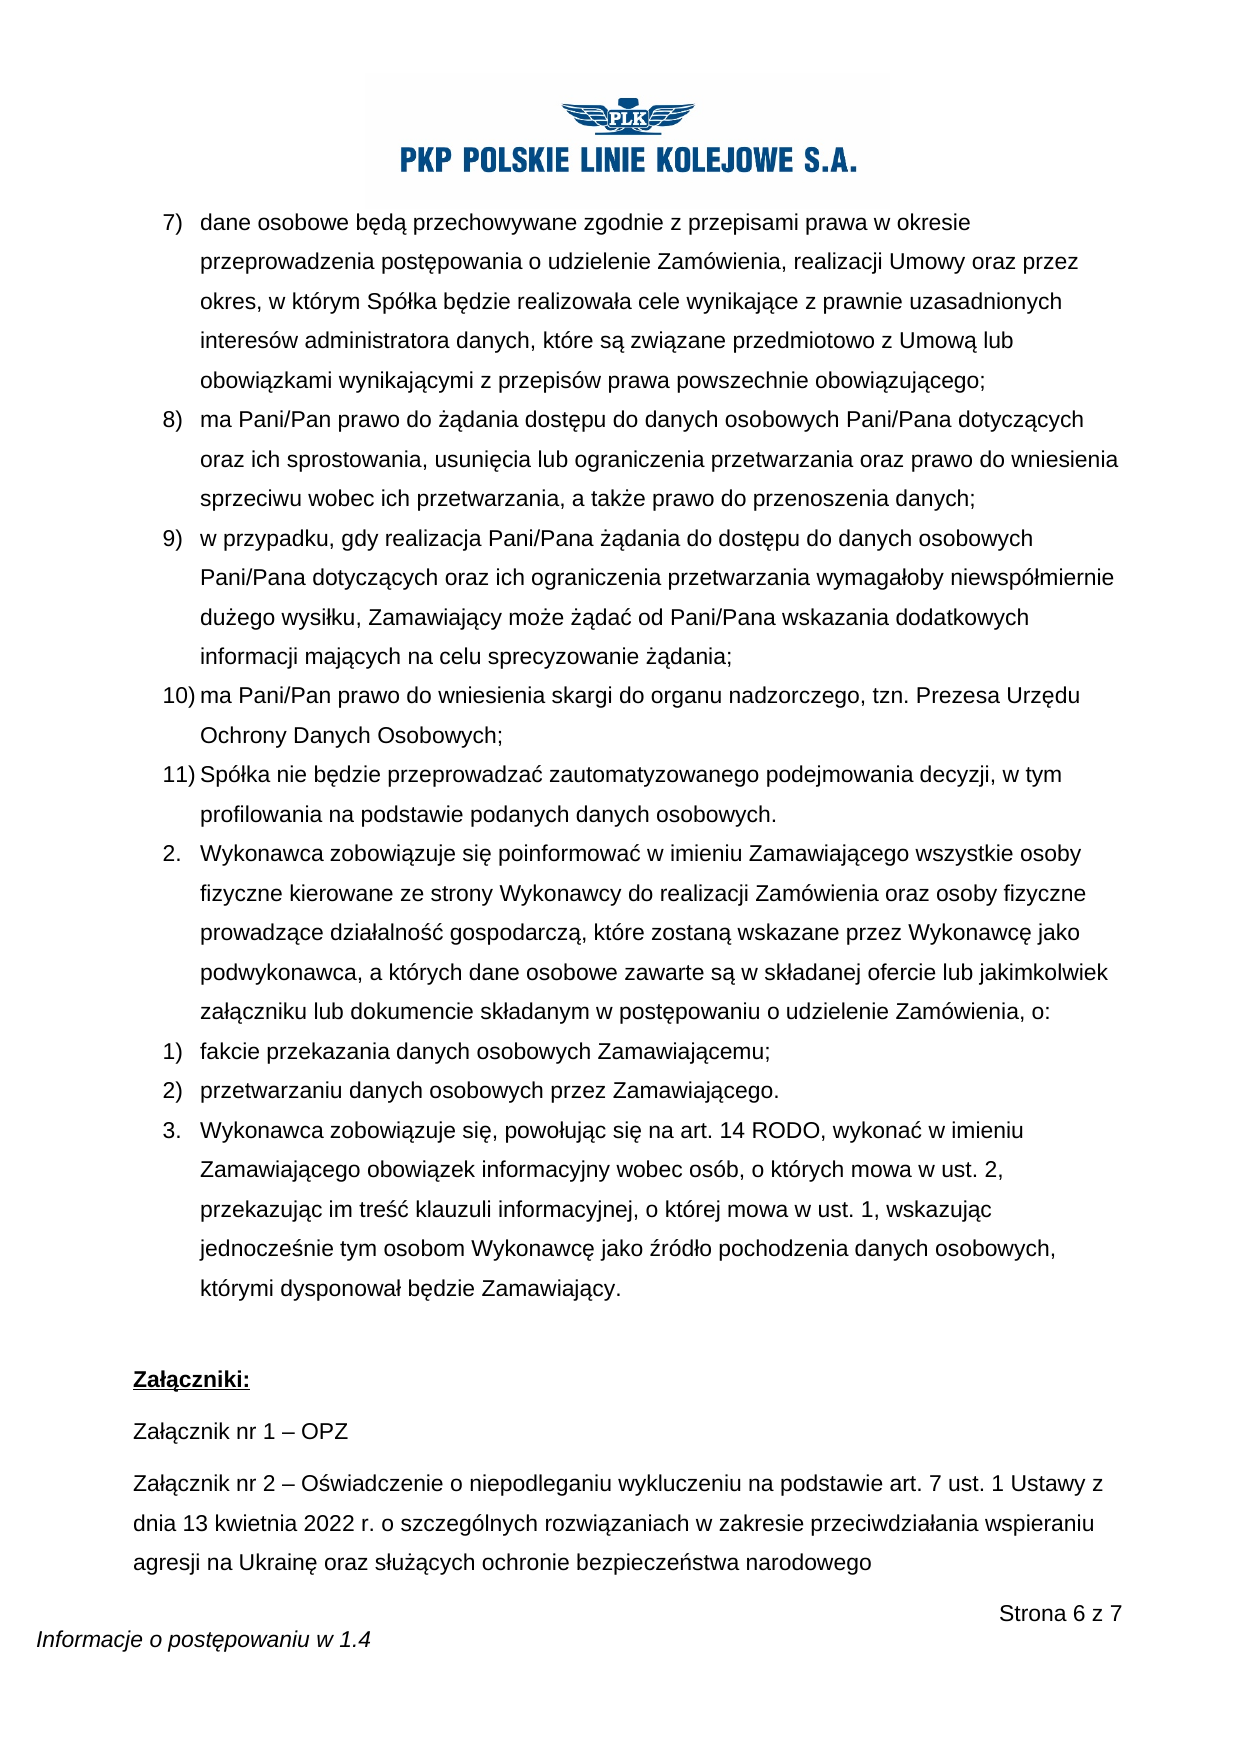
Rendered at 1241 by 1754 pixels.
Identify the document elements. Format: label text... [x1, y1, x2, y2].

list ma Pani/Pan prawo do żądania dostępu do danych osobowych Pani/Pana dotyczących oraz ich sprostowania, usunięcia lub ograniczenia przetwarzania oraz prawo do wniesienia sprzeciwu wobec ich przetwarzania, a także prawo do przenoszenia danych; [162, 406, 1122, 511]
list Wykonawca zobowiązuje się poinformować w imieniu Zamawiającego wszystkie osoby fizyczne kierowane ze strony Wykonawcy do realizacji Zamówienia oraz osoby fizyczne prowadzące działalność gospodarczą, które zostaną wskazane przez Wykonawcę jako podwykonawca, a których dane osobowe zawarte są w składanej ofercie lub jakimkolwiek załączniku lub dokumencie składanym w postępowaniu o udzielenie Zamówienia, o: [162, 840, 1122, 1025]
text Załącznik nr 2 – Oświadczenie o niepodleganiu wykluczeniu na podstawie art. 7 ust. 1 Ustawy z dnia 13 kwietnia 2022 r. o szczególnych rozwiązaniach w zakresie przeciwdziałania wspieraniu agresji na Ukrainę oraz służących ochronie bezpieczeństwa narodowego [133, 1470, 1123, 1575]
list przetwarzaniu danych osobowych przez Zamawiającego. [162, 1077, 1122, 1104]
list w przypadku, gdy realizacja Pani/Pana żądania do dostępu do danych osobowych Pani/Pana dotyczących oraz ich ograniczenia przetwarzania wymagałoby niewspółmiernie dużego wysiłku, Zamawiający może żądać od Pani/Pana wskazania dodatkowych informacji mających na celu sprecyzowanie żądania; [162, 524, 1122, 669]
list dane osobowe będą przechowywane zgodnie z przepisami prawa w okresie przeprowadzenia postępowania o udzielenie Zamówienia, realizacji Umowy oraz przez okres, w którym Spółka będzie realizowała cele wynikające z prawnie uzasadnionych interesów administratora danych, które są związane przedmiotowo z Umową lub obowiązkami wynikającymi z przepisów prawa powszechnie obowiązującego; [162, 209, 1122, 393]
list Wykonawca zobowiązuje się, powołując się na art. 14 RODO, wykonać w imieniu Zamawiającego obowiązek informacyjny wobec osób, o których mowa w ust. 2, przekazując im treść klauzuli informacyjnej, o której mowa w ust. 1, wskazując jednocześnie tym osobom Wykonawcę jako źródło pochodzenia danych osobowych, którymi dysponował będzie Zamawiający. [162, 1117, 1122, 1301]
picture [365, 73, 891, 209]
list Załączniki: [133, 1327, 1122, 1392]
text Załącznik nr 1 – OPZ [133, 1418, 1122, 1444]
list Spółka nie będzie przeprowadzać zautomatyzowanego podejmowania decyzji, w tym profilowania na podstawie podanych danych osobowych. [162, 761, 1122, 827]
list ma Pani/Pan prawo do wniesienia skargi do organu nadzorczego, tzn. Prezesa Urzędu Ochrony Danych Osobowych; [162, 682, 1122, 748]
list fakcie przekazania danych osobowych Zamawiającemu; [162, 1038, 1122, 1064]
